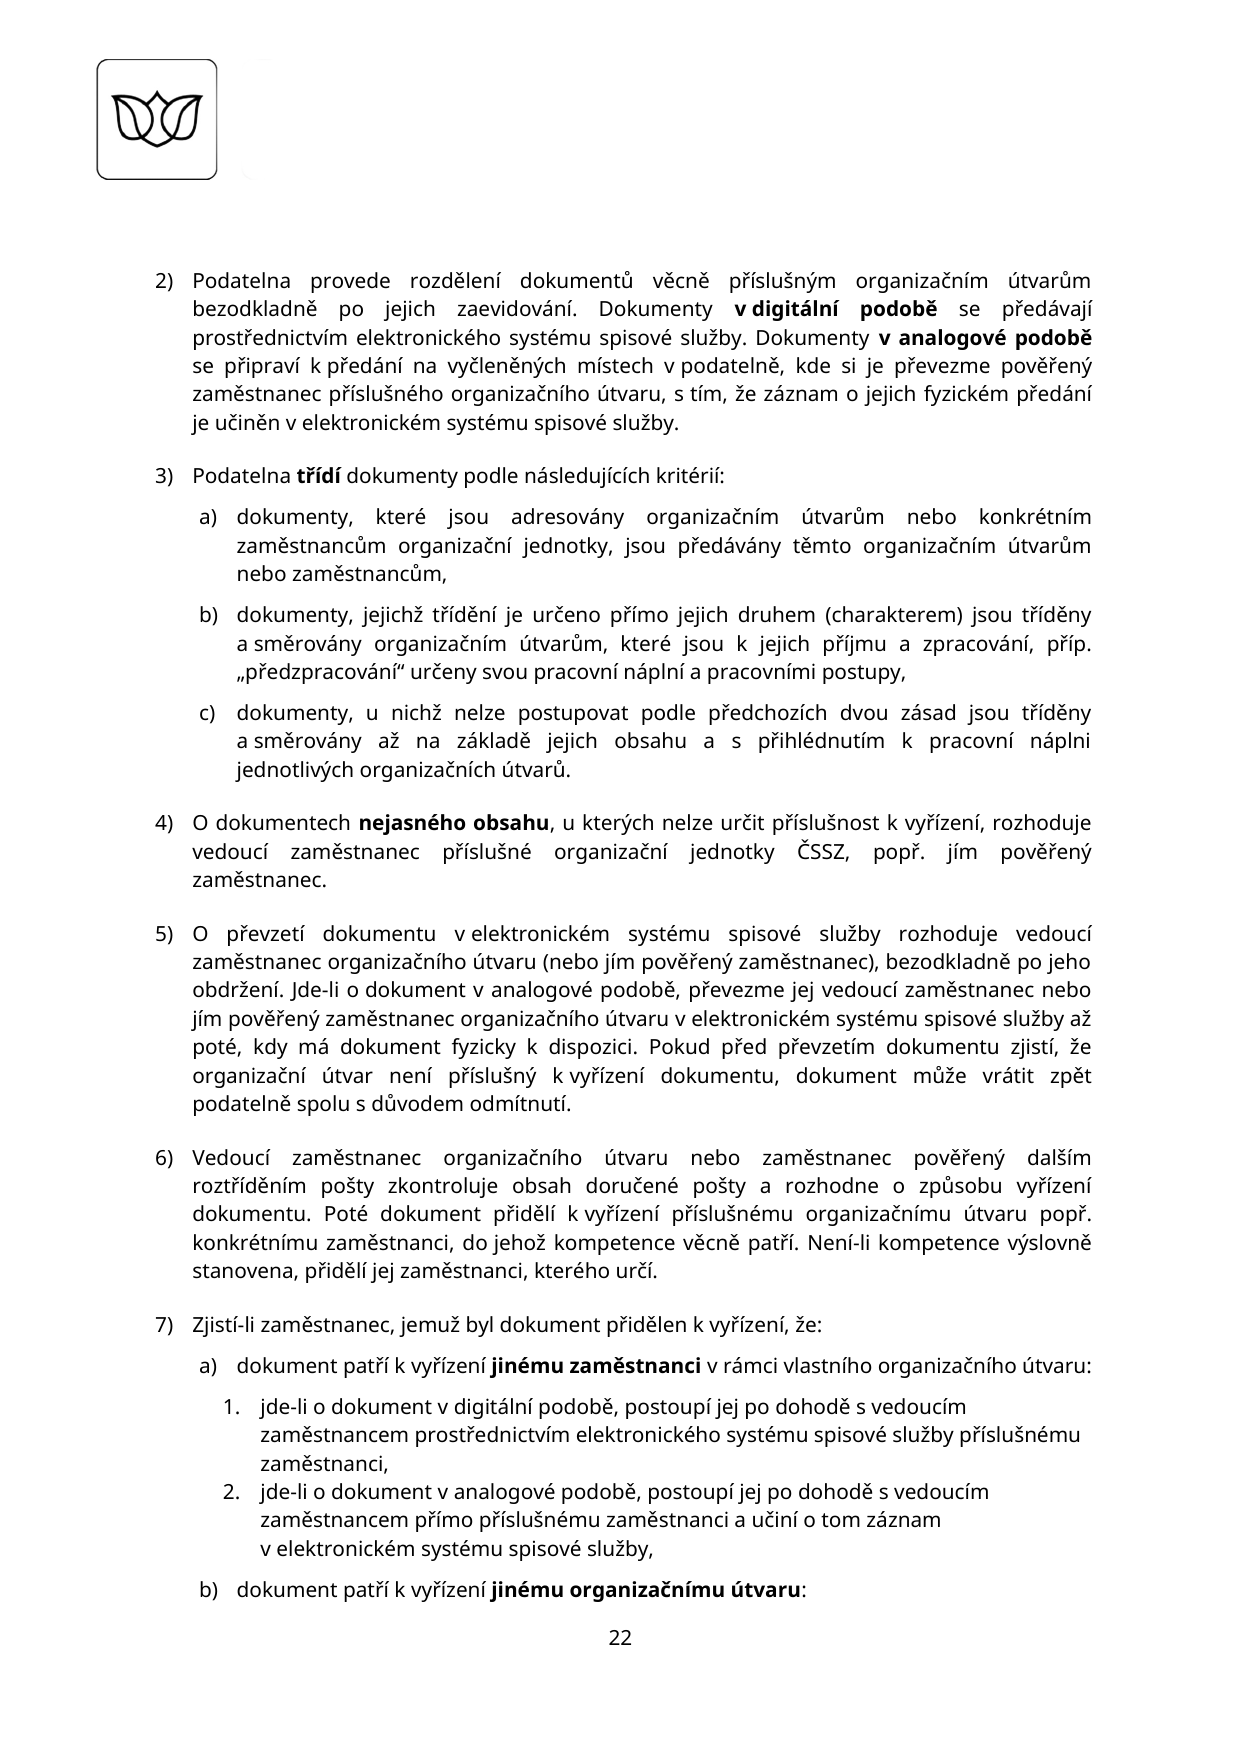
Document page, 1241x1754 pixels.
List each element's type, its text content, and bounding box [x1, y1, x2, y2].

list dokumenty, jejichž třídění je určeno přímo jejich druhem (charakterem) jsou tříděny a směrovány organizačním útvarům, které jsou k jejich příjmu a zpracování, příp. „předzpracování“ určeny svou pracovní náplní a pracovními postupy, [199, 600, 1092, 686]
list Vedoucí zaměstnanec organizačního útvaru nebo zaměstnanec pověřený dalším roztříděním pošty zkontroluje obsah doručené pošty a rozhodne o způsobu vyřízení dokumentu. Poté dokument přidělí k vyřízení příslušnému organizačnímu útvaru popř. konkrétnímu zaměstnanci, do jehož kompetence věcně patří. Není-li kompetence výslovně stanovena, přidělí jej zaměstnanci, kterého určí. [155, 1143, 1092, 1285]
list dokumenty, které jsou adresovány organizačním útvarům nebo konkrétním zaměstnancům organizační jednotky, jsou předávány těmto organizačním útvarům nebo zaměstnancům, [199, 502, 1092, 588]
list dokument patří k vyřízení jinému zaměstnanci v rámci vlastního organizačního útvaru: [199, 1351, 1092, 1379]
list jde-li o dokument v analogové podobě, postoupí jej po dohodě s vedoucím zaměstnancem přímo příslušnému zaměstnanci a učiní o tom záznam v elektronickém systému spisové služby, [223, 1477, 1092, 1562]
list O dokumentech nejasného obsahu, u kterých nelze určit příslušnost k vyřízení, rozhoduje vedoucí zaměstnanec příslušné organizační jednotky ČSSZ, popř. jím pověřený zaměstnanec. [155, 808, 1092, 894]
list dokument patří k vyřízení jinému organizačnímu útvaru: [199, 1575, 1092, 1603]
list O převzetí dokumentu v elektronickém systému spisové služby rozhoduje vedoucí zaměstnanec organizačního útvaru (nebo jím pověřený zaměstnanec)‚ bezodkladně po jeho obdržení. Jde-li o dokument v analogové podobě, převezme jej vedoucí zaměstnanec nebo jím pověřený zaměstnanec organizačního útvaru v elektronickém systému spisové služby až poté, kdy má dokument fyzicky k dispozici. Pokud před převzetím dokumentu zjistí, že organizační útvar není příslušný k vyřízení dokumentu, dokument může vrátit zpět podatelně spolu s důvodem odmítnutí. [155, 919, 1092, 1118]
list Podatelna provede rozdělení dokumentů věcně příslušným organizačním útvarům bezodkladně po jejich zaevidování. Dokumenty v digitální podobě se předávají prostřednictvím elektronického systému spisové služby. Dokumenty v analogové podobě se připraví k předání na vyčleněných místech v podatelně, kde si je převezme pověřený zaměstnanec příslušného organizačního útvaru, s tím, že záznam o jejich fyzickém předání je učiněn v elektronickém systému spisové služby. [155, 266, 1092, 436]
list Podatelna třídí dokumenty podle následujících kritérií: [155, 461, 1092, 490]
list dokumenty, u nichž nelze postupovat podle předchozích dvou zásad jsou tříděny a směrovány až na základě jejich obsahu a s přihlédnutím k pracovní náplni jednotlivých organizačních útvarů. [199, 698, 1092, 783]
list Zjistí-li zaměstnanec, jemuž byl dokument přidělen k vyřízení, že: [155, 1310, 1092, 1338]
picture [0, 59, 1241, 180]
list jde-li o dokument v digitální podobě, postoupí jej po dohodě s vedoucím zaměstnancem prostřednictvím elektronického systému spisové služby příslušnému zaměstnanci, [223, 1392, 1092, 1477]
